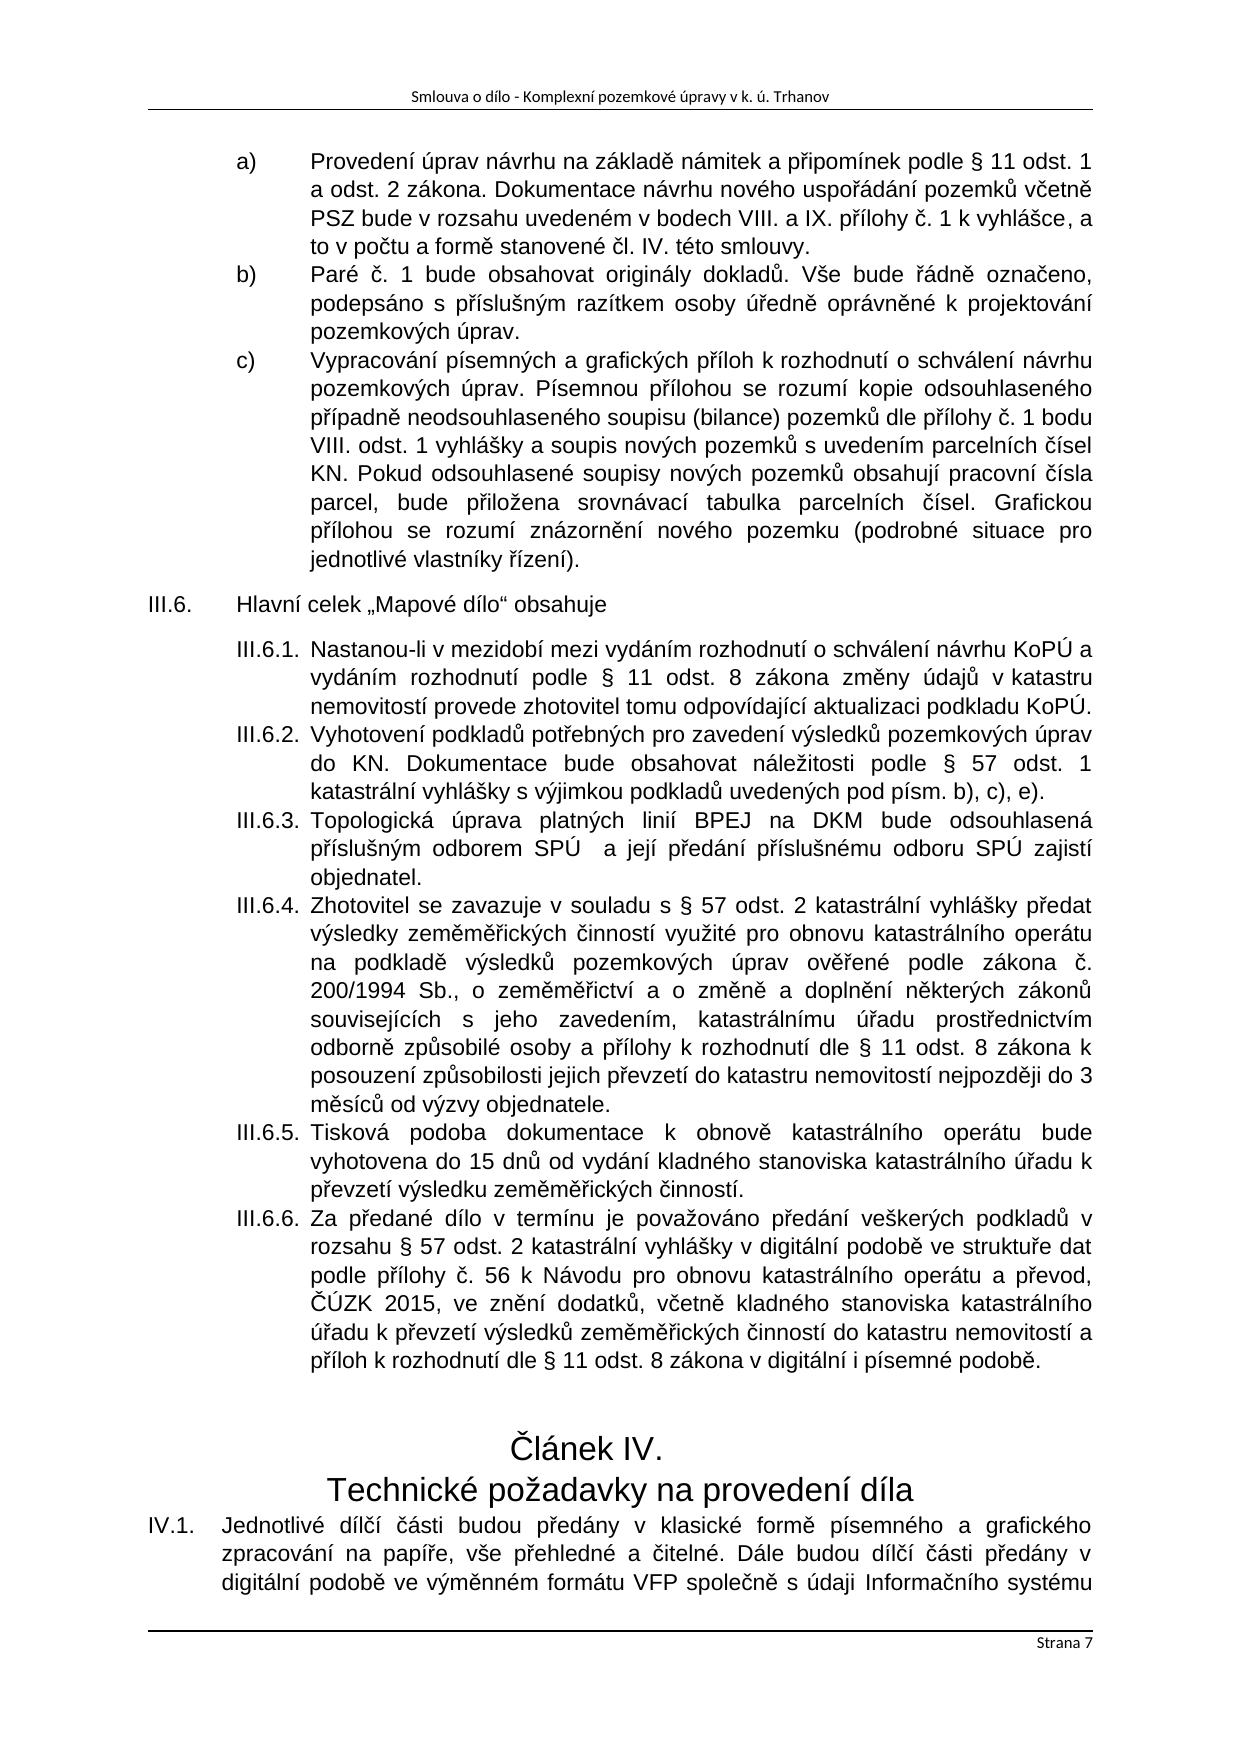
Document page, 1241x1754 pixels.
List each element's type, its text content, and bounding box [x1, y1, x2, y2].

text Zhotovitel se zavazuje v souladu s § 57 odst. 2 katastrální vyhlášky předat výsledky zeměměřických činností využité pro obnovu katastrálního operátu na podkladě výsledků pozemkových úprav ověřené podle zákona č. 200/1994 Sb., o zeměměřictví a o změně a doplnění některých zákonů souvisejících s jeho zavedením, katastrálnímu úřadu prostřednictvím odborně způsobilé osoby a přílohy k rozhodnutí dle § 11 odst. 8 zákona k posouzení způsobilosti jejich převzetí do katastru nemovitostí nejpozději do 3 měsíců od výzvy objednatele. [236, 892, 1093, 1117]
text Tisková podoba dokumentace k obnově katastrálního operátu bude vyhotovena do 15 dnů od vydání kladného stanoviska katastrálního úřadu k převzetí výsledku zeměměřických činností. [236, 1119, 1093, 1203]
text Topologická úprava platných linií BPEJ na DKM bude odsouhlasená příslušným odborem SPÚ a její předání příslušnému odboru SPÚ zajistí objednatel. [236, 807, 1093, 890]
text Vypracování písemných a grafických příloh k rozhodnutí o schválení návrhu pozemkových úprav. Písemnou přílohou se rozumí kopie odsouhlaseného případně neodsouhlaseného soupisu (bilance) pozemků dle přílohy č. 1 bodu VIII. odst. 1 vyhlášky a soupis nových pozemků s uvedením parcelních čísel KN. Pokud odsouhlasené soupisy nových pozemků obsahují pracovní čísla parcel, bude přiložena srovnávací tabulka parcelních čísel. Grafickou přílohou se rozumí znázornění nového pozemku (podrobné situace pro jednotlivé vlastníky řízení). [236, 347, 1093, 572]
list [148, 1512, 1093, 1595]
list Hlavní celek „Mapové dílo“ obsahuje [148, 591, 1093, 617]
text Za předané dílo v termínu je považováno předání veškerých podkladů v rozsahu § 57 odst. 2 katastrální vyhlášky v digitální podobě ve struktuře dat podle přílohy č. 56 k Návodu pro obnovu katastrálního operátu a převod, ČÚZK 2015, ve znění dodatků, včetně kladného stanoviska katastrálního úřadu k převzetí výsledků zeměměřických činností do katastru nemovitostí a příloh k rozhodnutí dle § 11 odst. 8 zákona v digitální i písemné podobě. [236, 1205, 1093, 1373]
text Vyhotovení podkladů potřebných pro zavedení výsledků pozemkových úprav do KN. Dokumentace bude obsahovat náležitosti podle § 57 odst. 1 katastrální vyhlášky s výjimkou podkladů uvedených pod písm. b), c), e). [236, 721, 1093, 804]
subtitle Technické požadavky na provedení díla [148, 1429, 1093, 1509]
text Nastanou-li v mezidobí mezi vydáním rozhodnutí o schválení návrhu KoPÚ a vydáním rozhodnutí podle § 11 odst. 8 zákona změny údajů v katastru nemovitostí provede zhotovitel tomu odpovídající aktualizaci podkladu KoPÚ. [236, 636, 1093, 719]
text Paré č. 1 bude obsahovat originály dokladů. Vše bude řádně označeno, podepsáno s příslušným razítkem osoby úředně oprávněné k projektování pozemkových úprav. [236, 261, 1093, 344]
text Provedení úprav návrhu na základě námitek a připomínek podle § 11 odst. 1 a odst. 2 zákona. Dokumentace návrhu nového uspořádání pozemků včetně PSZ bude v rozsahu uvedeném v bodech VIII. a IX. přílohy č. 1 k vyhlášce, a to v počtu a formě stanovené čl. IV. této smlouvy. [236, 148, 1093, 259]
